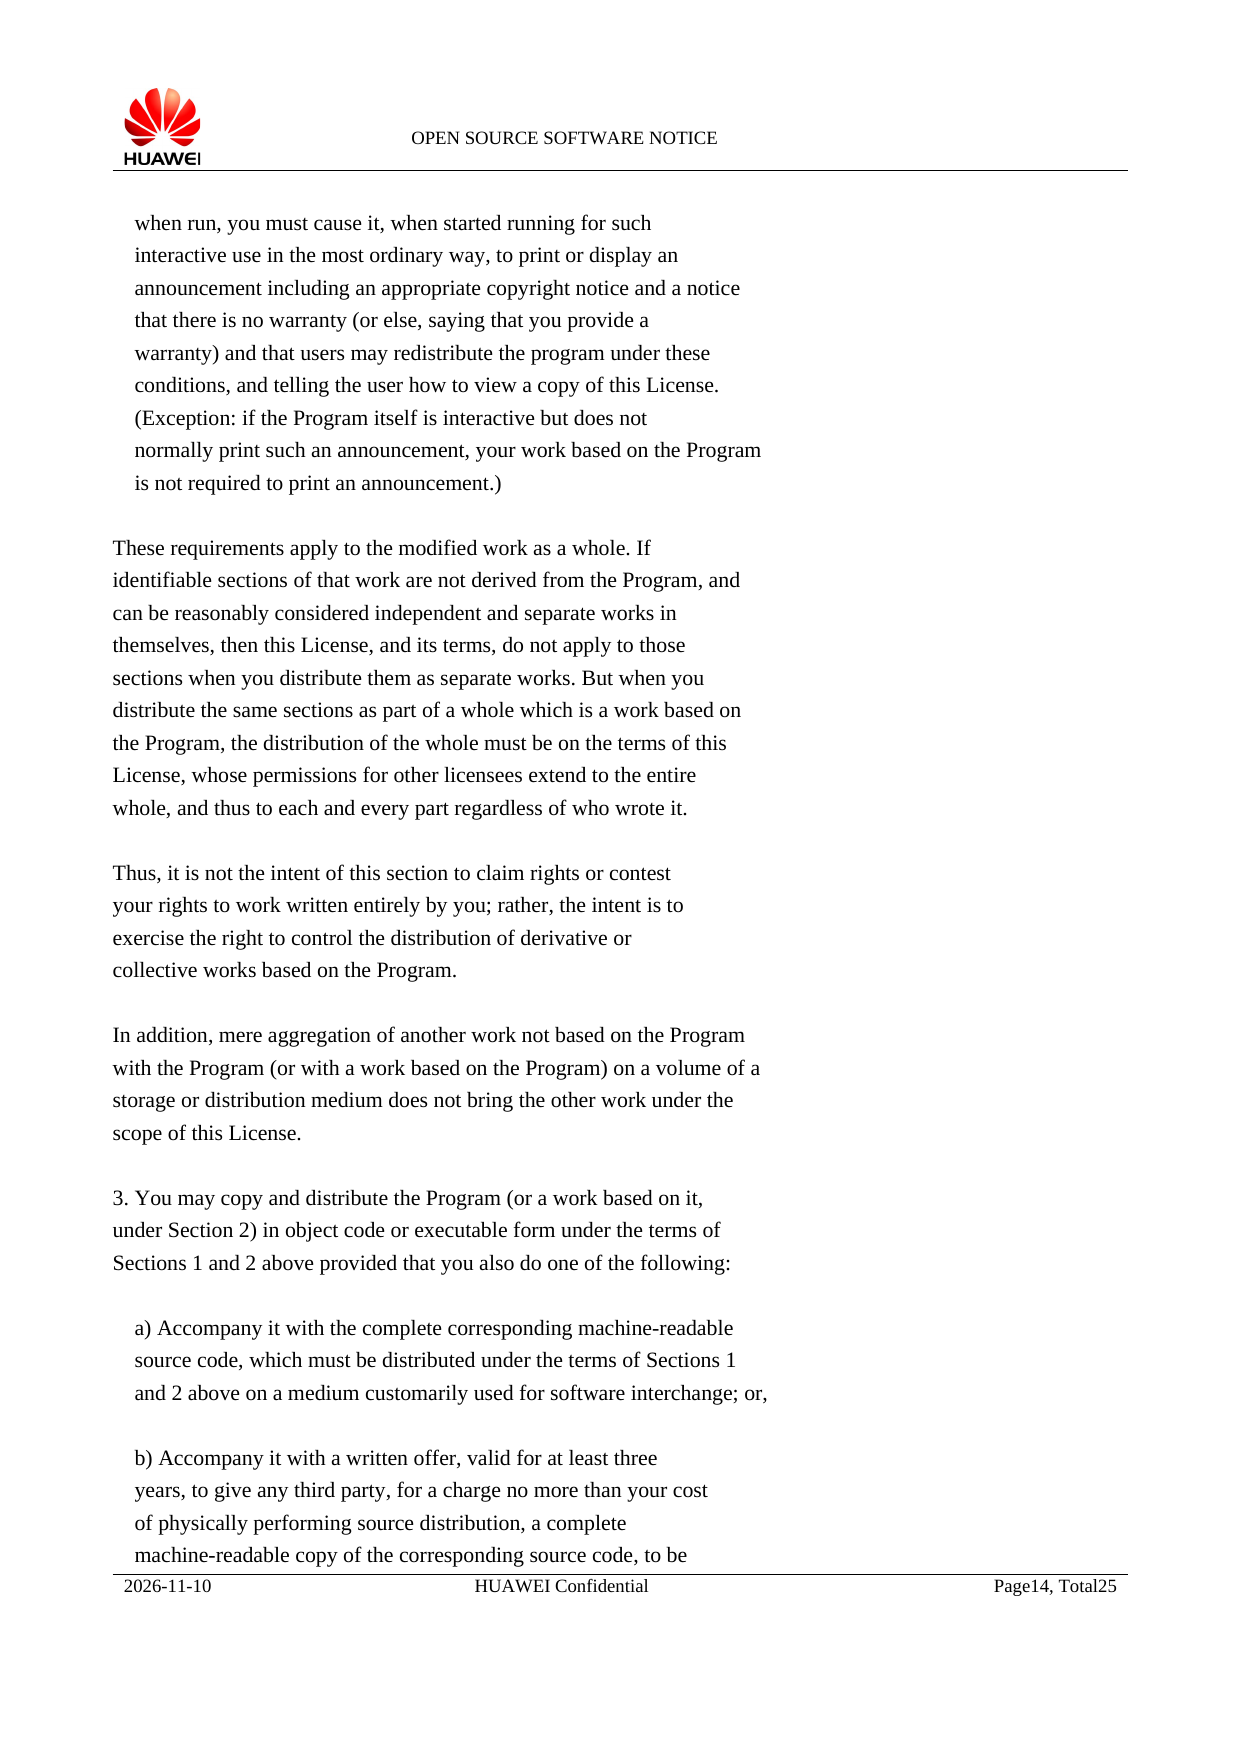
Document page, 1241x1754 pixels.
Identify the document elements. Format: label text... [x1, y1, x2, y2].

picture [124, 88, 201, 165]
